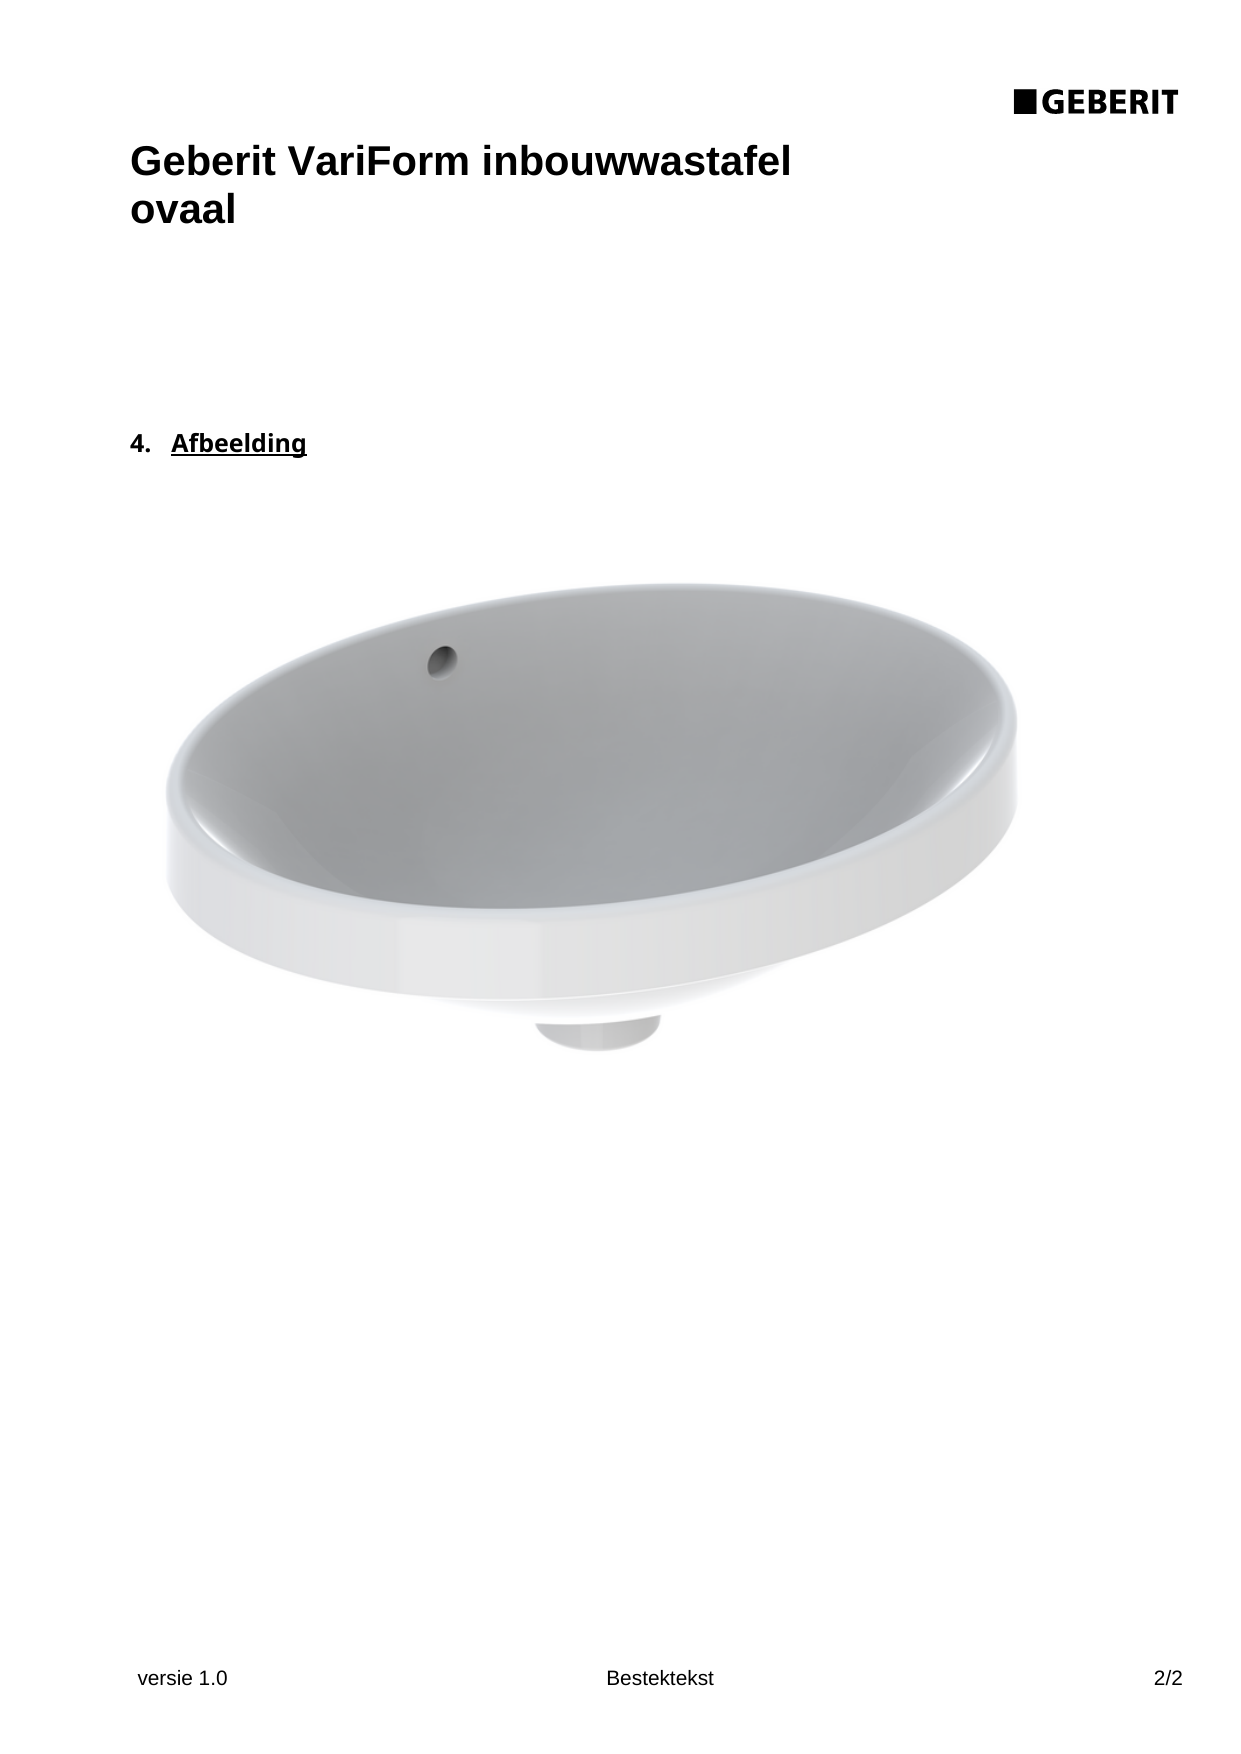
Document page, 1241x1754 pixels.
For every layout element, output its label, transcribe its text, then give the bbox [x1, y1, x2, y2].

picture [129, 570, 1039, 1064]
picture [1013, 88, 1179, 115]
subtitle Afbeelding [130, 425, 1110, 459]
